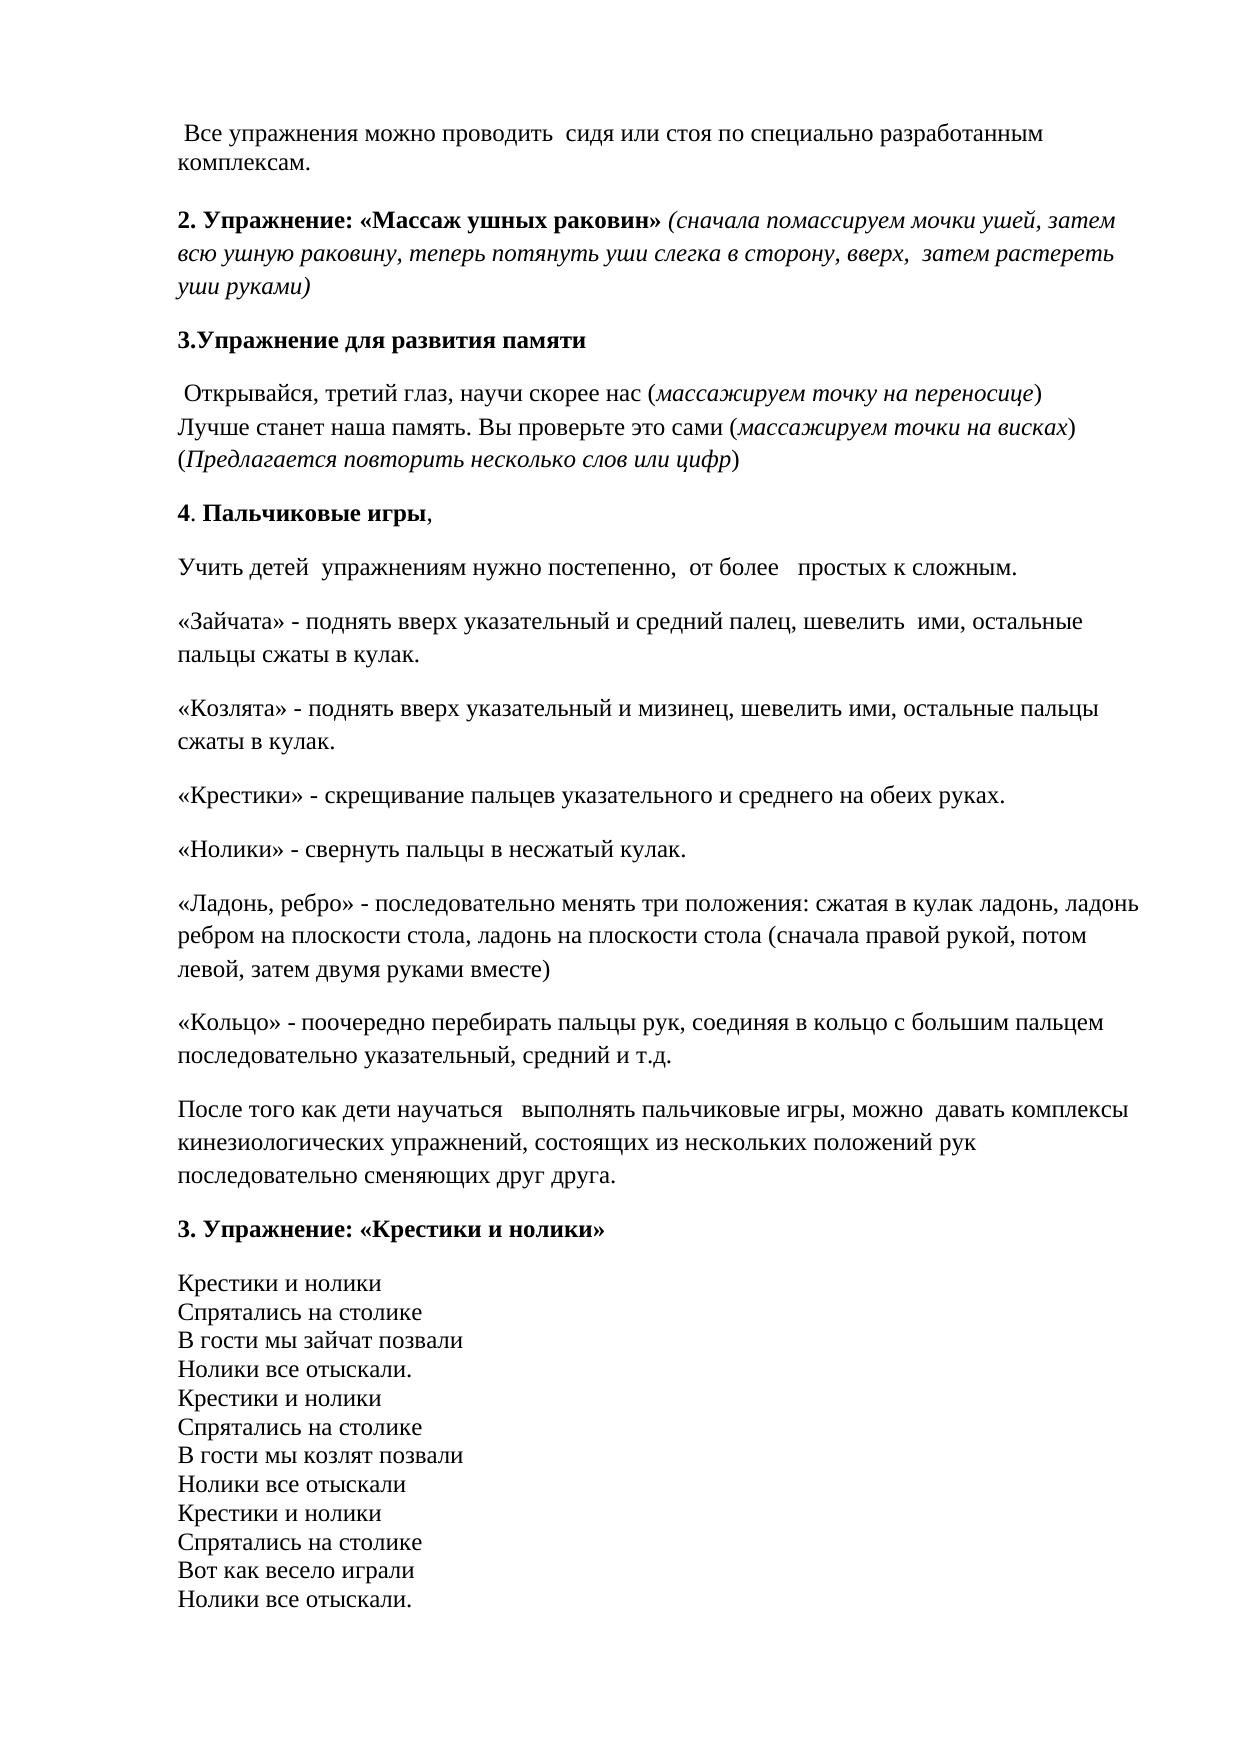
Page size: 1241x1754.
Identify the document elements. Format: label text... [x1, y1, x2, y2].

text «Ладонь, ребро» - последовательно менять три положения: сжатая в кулак ладонь, ладонь ребром на плоскости стола, ладонь на плоскости стола (сначала правой рукой, потом левой, затем двумя руками вместе) [177, 888, 1152, 982]
text «Кольцо» - поочередно перебирать пальцы рук, соединяя в кольцо с большим пальцем последовательно указательный, средний и т.д. [177, 1007, 1152, 1069]
text «Козлята» - поднять вверх указательный и мизинец, шевелить ими, остальные пальцы сжаты в кулак. [177, 693, 1152, 755]
text Вот как весело играли [177, 1556, 1152, 1584]
text В гости мы козлят позвали [177, 1441, 1152, 1469]
text 4. Пальчиковые игры, [177, 498, 1152, 527]
text Учить детей упражнениям нужно постепенно, от более простых к сложным. [177, 552, 1152, 581]
text Спрятались на столике [177, 1297, 1152, 1326]
text «Зайчата» - поднять вверх указательный и средний палец, шевелить ими, остальные пальцы сжаты в кулак. [177, 606, 1152, 668]
text Крестики и нолики [177, 1383, 1152, 1412]
text Нолики все отыскали. [177, 1354, 1152, 1383]
text 3.Упражнение для развития памяти [177, 325, 1152, 353]
text Спрятались на столике [177, 1412, 1152, 1441]
text Все упражнения можно проводить сидя или стоя по специально разработанным комплексам. [177, 118, 1152, 176]
text «Нолики» - свернуть пальцы в несжатый кулак. [177, 834, 1152, 862]
text «Крестики» - скрещивание пальцев указательного и среднего на обеих руках. [177, 780, 1152, 809]
text Крестики и нолики [177, 1268, 1152, 1297]
text В гости мы зайчат позвали [177, 1326, 1152, 1354]
text Крестики и нолики [177, 1498, 1152, 1527]
text Нолики все отыскали [177, 1469, 1152, 1498]
text 2. Упражнение: «Массаж ушных раковин» (сначала помассируем мочки ушей, затем всю ушную раковину, теперь потянуть уши слегка в сторону, вверх, затем растереть уши руками) [177, 205, 1152, 299]
text Спрятались на столике [177, 1527, 1152, 1556]
text 3. Упражнение: «Крестики и нолики» [177, 1214, 1152, 1243]
text Нолики все отыскали. [177, 1584, 1152, 1613]
text Открывайся, третий глаз, научи скорее нас (массажируем точку на переносице) Лучше станет наша память. Вы проверьте это сами (массажируем точки на висках) (Предлагается повторить несколько слов или цифр) [177, 378, 1152, 473]
text После того как дети научаться выполнять пальчиковые игры, можно давать комплексы кинезиологических упражнений, состоящих из нескольких положений рук последовательно сменяющих друг друга. [177, 1094, 1152, 1189]
